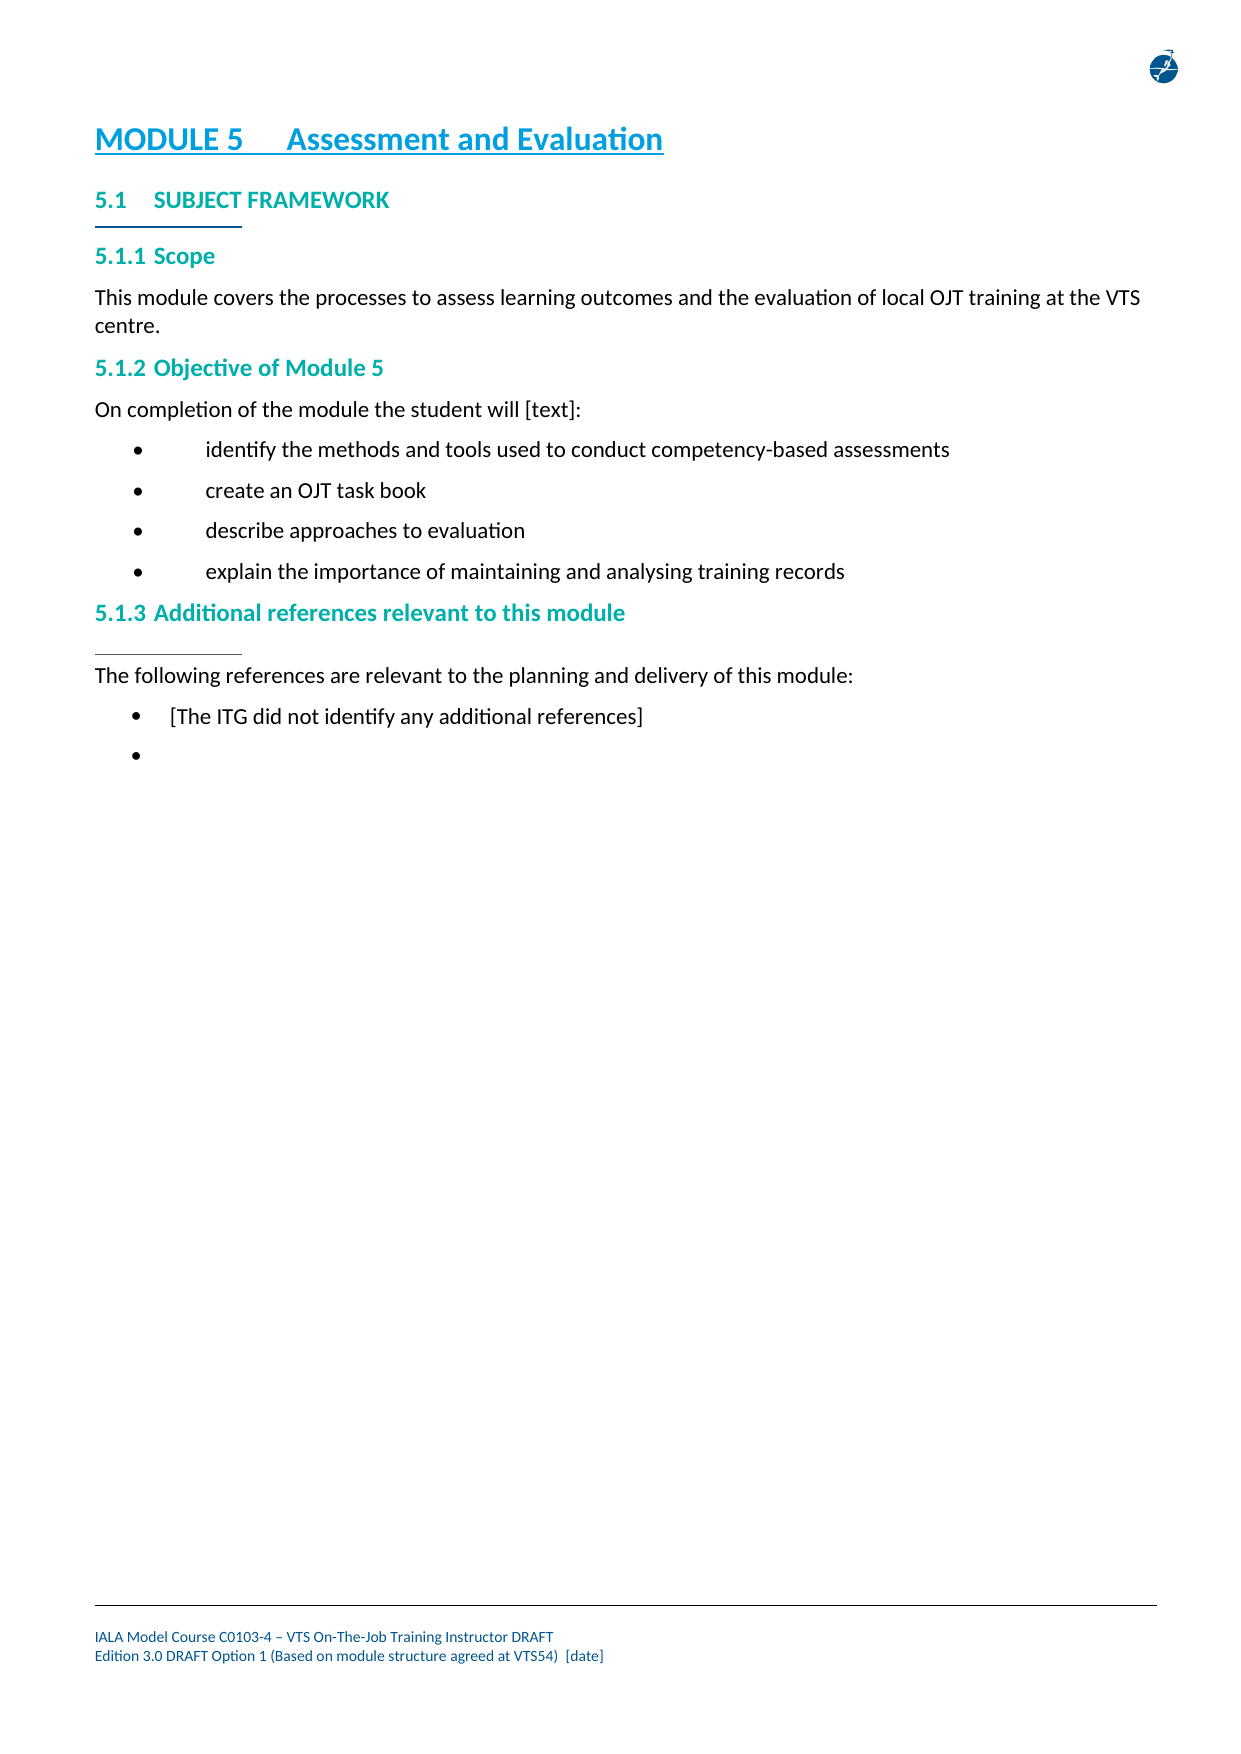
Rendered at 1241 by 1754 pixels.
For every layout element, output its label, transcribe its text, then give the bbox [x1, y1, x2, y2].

list explain the importance of maintaining and analysing training records [132, 557, 1157, 585]
picture [1118, 0, 1237, 118]
subtitle Objective of Module 5 [94, 352, 1157, 382]
subtitle SUBJECT FRAMEWORK [94, 184, 1157, 214]
list describe approaches to evaluation [132, 517, 1157, 544]
subtitle Scope [94, 240, 1157, 271]
text The following references are relevant to the planning and delivery of this module: [94, 661, 1157, 689]
subtitle Additional references relevant to this module [94, 598, 1157, 628]
list create an OJT task book [132, 476, 1157, 504]
text Assessment and Evaluation [94, 118, 1157, 159]
list [The ITG did not identify any additional references] [132, 702, 1157, 730]
text On completion of the module the student will [text]: [94, 395, 1157, 423]
list identify the methods and tools used to conduct competency-based assessments [132, 436, 1157, 463]
text This module covers the processes to assess learning outcomes and the evaluation of local OJT training at the VTS centre. [94, 283, 1157, 339]
